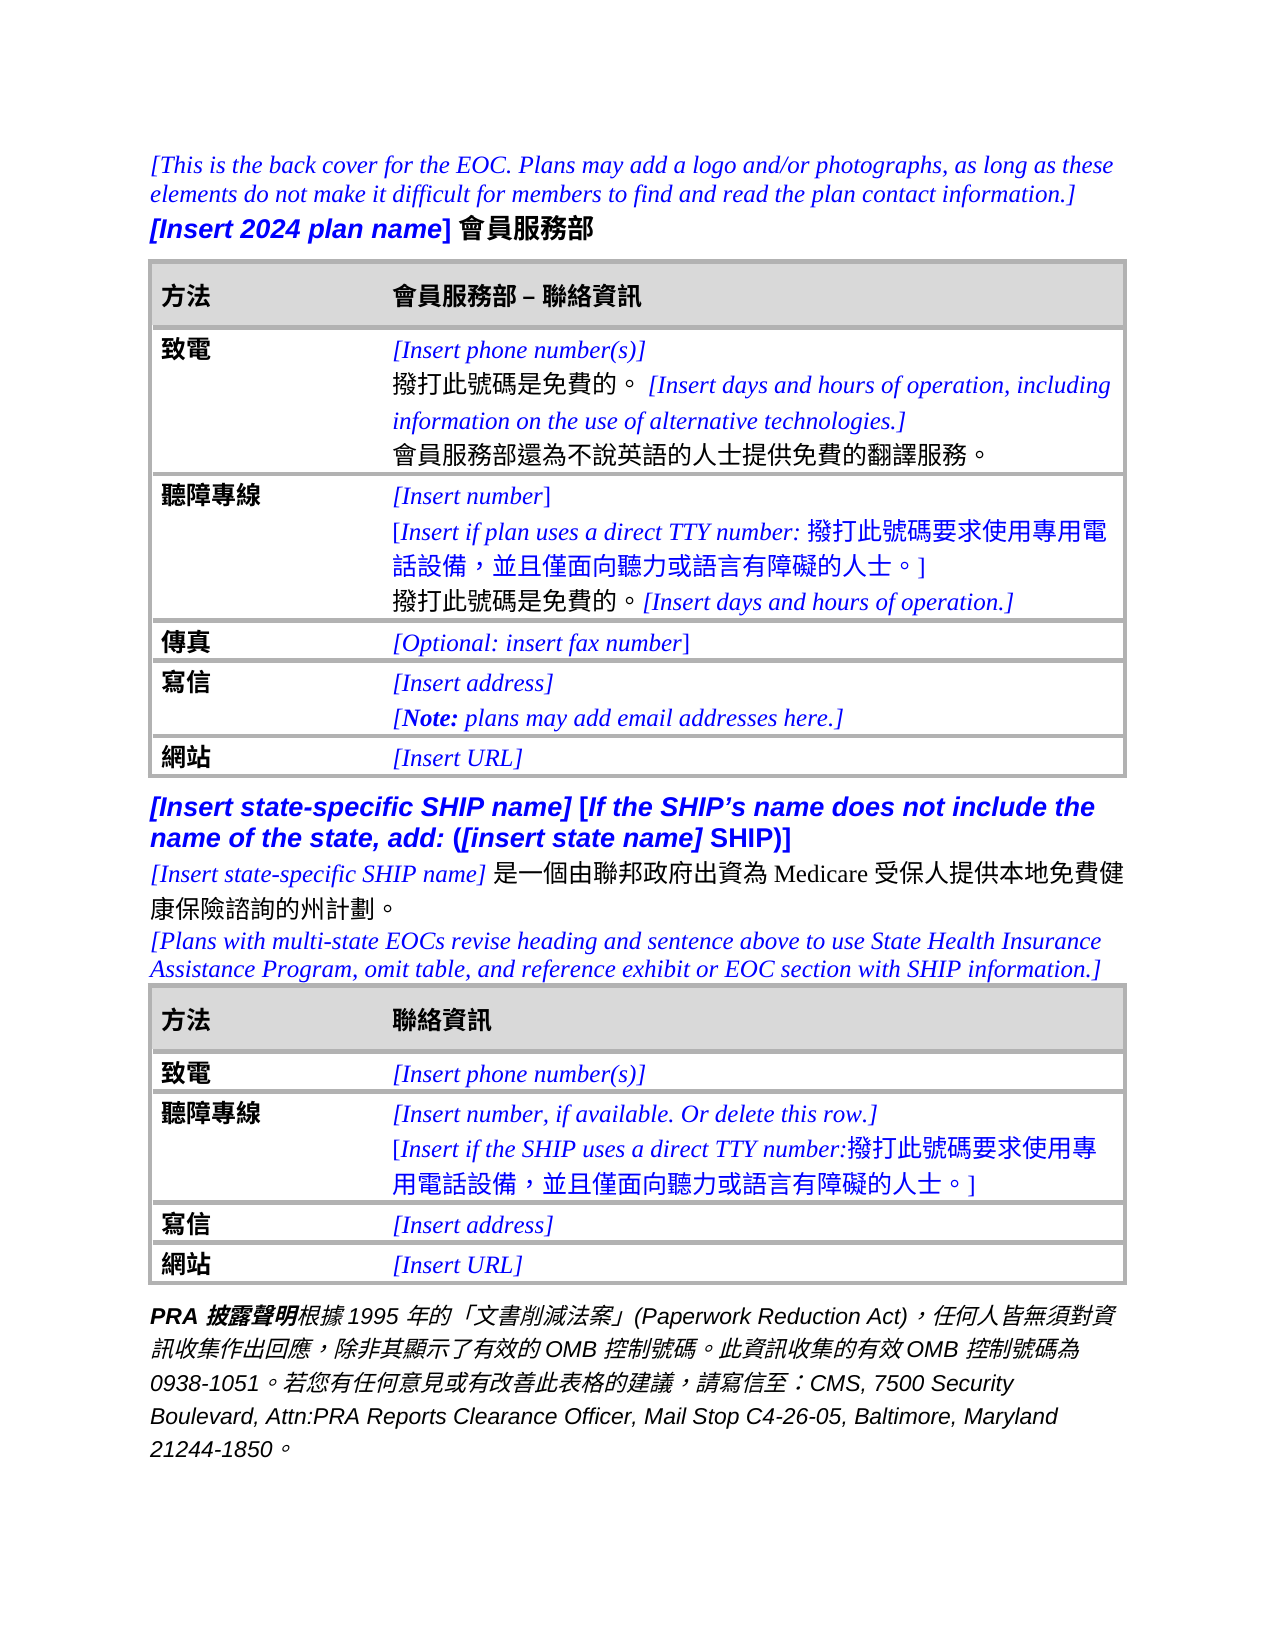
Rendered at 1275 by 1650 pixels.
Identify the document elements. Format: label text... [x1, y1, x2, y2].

subtitle [Insert 2024 plan name] 會員服務部 [150, 207, 1125, 247]
table_cell 網站 [152, 735, 381, 774]
table_cell 聽障專線 [152, 473, 381, 618]
table_cell 聽障專線 [152, 1090, 381, 1200]
table_cell [Insert address] [381, 1205, 1123, 1240]
subtitle [This is the back cover for the EOC. Plans may add a logo and/or photographs, as long as these elements do not make it difficult for members to find and read the plan contact information.] [150, 150, 1125, 207]
table_cell 寫信 [152, 659, 381, 733]
table_cell 致電 [152, 326, 381, 472]
table_cell [Insert number, if available. Or delete this row.] [Insert if the SHIP uses a direct TTY number:撥打此號碼要求使用專用電話設備，並且僅面向聽力或語言有障礙的人士。] [381, 1094, 1123, 1200]
table_header 會員服務部 – 聯絡資訊 [381, 264, 1123, 325]
subtitle [Plans with multi-state EOCs revise heading and sentence above to use State Health Insurance Assistance Program, omit table, and reference exhibit or EOC section with SHIP information.] [150, 926, 1125, 983]
subtitle [Insert state-specific SHIP name] [If the SHIP’s name does not include the name of the state, add: ([insert state name] SHIP)] [150, 791, 1125, 853]
table_cell 網站 [152, 1241, 381, 1281]
table_cell [Optional: insert fax number] [381, 623, 1123, 658]
table_cell [Insert URL] [381, 738, 1123, 774]
table_cell [Insert phone number(s)] 撥打此號碼是免費的。 [Insert days and hours of operation, including information on the use of alternative technologies.] 會員服務部還為不說英語的人士提供免費的翻譯服務。 [381, 330, 1123, 472]
table_header 方法 [152, 264, 381, 325]
table_header 方法 [152, 988, 381, 1049]
table_cell 致電 [152, 1050, 381, 1089]
table_cell 寫信 [152, 1201, 381, 1240]
table_cell [Insert phone number(s)] [381, 1054, 1123, 1089]
table_cell [Insert address] [Note: plans may add email addresses here.] [381, 663, 1123, 733]
table_cell [Insert number] [Insert if plan uses a direct TTY number: 撥打此號碼要求使用專用電話設備，並且僅面向聽力或語言有障礙的人士。] 撥打此號碼是免費的。[Insert days and hours of operation.] [381, 476, 1123, 618]
subtitle [Insert state-specific SHIP name] 是一個由聯邦政府出資為 Medicare 受保人提供本地免費健康保險諮詢的州計劃。 [150, 853, 1125, 926]
table_cell [Insert URL] [381, 1245, 1123, 1281]
table_header 聯絡資訊 [381, 988, 1123, 1049]
table_cell 傳真 [152, 619, 381, 658]
text PRA 披露聲明根據 1995 年的「文書削減法案」(Paperwork Reduction Act)，任何人皆無須對資訊收集作出回應，除非其顯示了有效的 OMB 控制號碼。此資訊收集的有效 OMB 控制號碼為 0938-1051。若您有任何意見或有改善此表格的建議，請寫信至：CMS, 7500 Security Boulevard, Attn:PRA Reports Clearance Officer, Mail Stop C4-26-05, Baltimore, Maryland 21244-1850。 [150, 1298, 1125, 1464]
